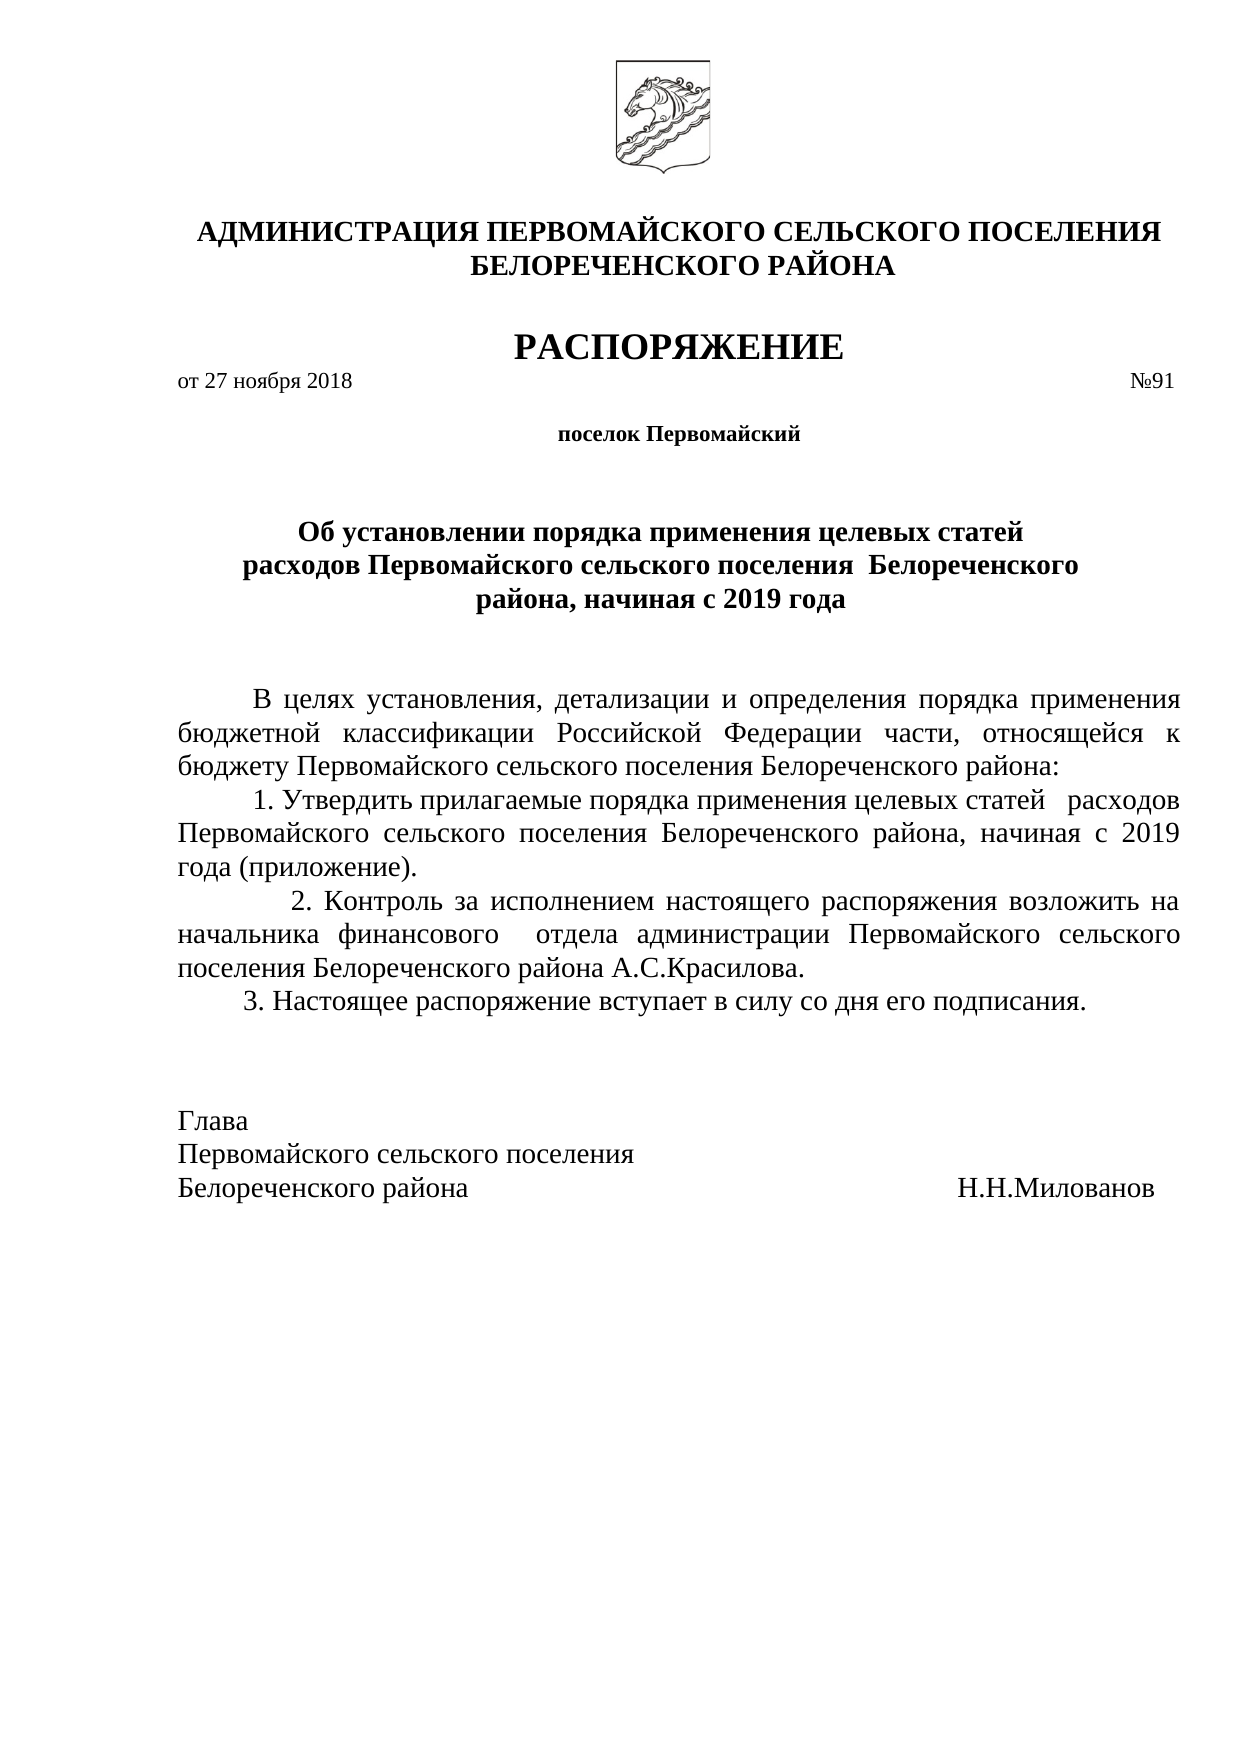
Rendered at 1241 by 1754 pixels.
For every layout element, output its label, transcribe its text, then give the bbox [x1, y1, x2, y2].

text Глава [177, 1103, 1181, 1137]
text АДМИНИСТРАЦИЯ ПЕРВОМАЙСКОГО СЕЛЬСКОГО ПОСЕЛЕНИЯ [177, 214, 1181, 248]
text В целях установления, детализации и определения порядка применения бюджетной классификации Российской Федерации части, относящейся к бюджету Первомайского сельского поселения Белореченского района: [177, 681, 1181, 782]
text БЕЛОРЕЧЕНСКОГО РАЙОНА [177, 248, 1181, 281]
text 3. Настоящее распоряжение вступает в силу со дня его подписания. [177, 983, 1181, 1017]
text Об установлении порядка применения целевых статей расходов Первомайского сельского поселения Белореченского района, начиная с 2019 года [236, 514, 1085, 614]
text 2. Контроль за исполнением настоящего распоряжения возложить на начальника финансового отдела администрации Первомайского сельского поселения Белореченского района А.С.Красилова. [177, 883, 1181, 983]
text от 27 ноября 2018 №91 [177, 368, 1181, 394]
text поселок Первомайский [177, 420, 1181, 447]
text 1. Утвердить прилагаемые порядка применения целевых статей расходов Первомайского сельского поселения Белореченского района, начиная с 2019 года (приложение). [177, 782, 1181, 883]
text РАСПОРЯЖЕНИЕ [177, 324, 1181, 368]
text Первомайского сельского поселения [177, 1137, 1181, 1170]
text Белореченского района Н.Н.Милованов [177, 1170, 1181, 1204]
picture [615, 60, 711, 174]
